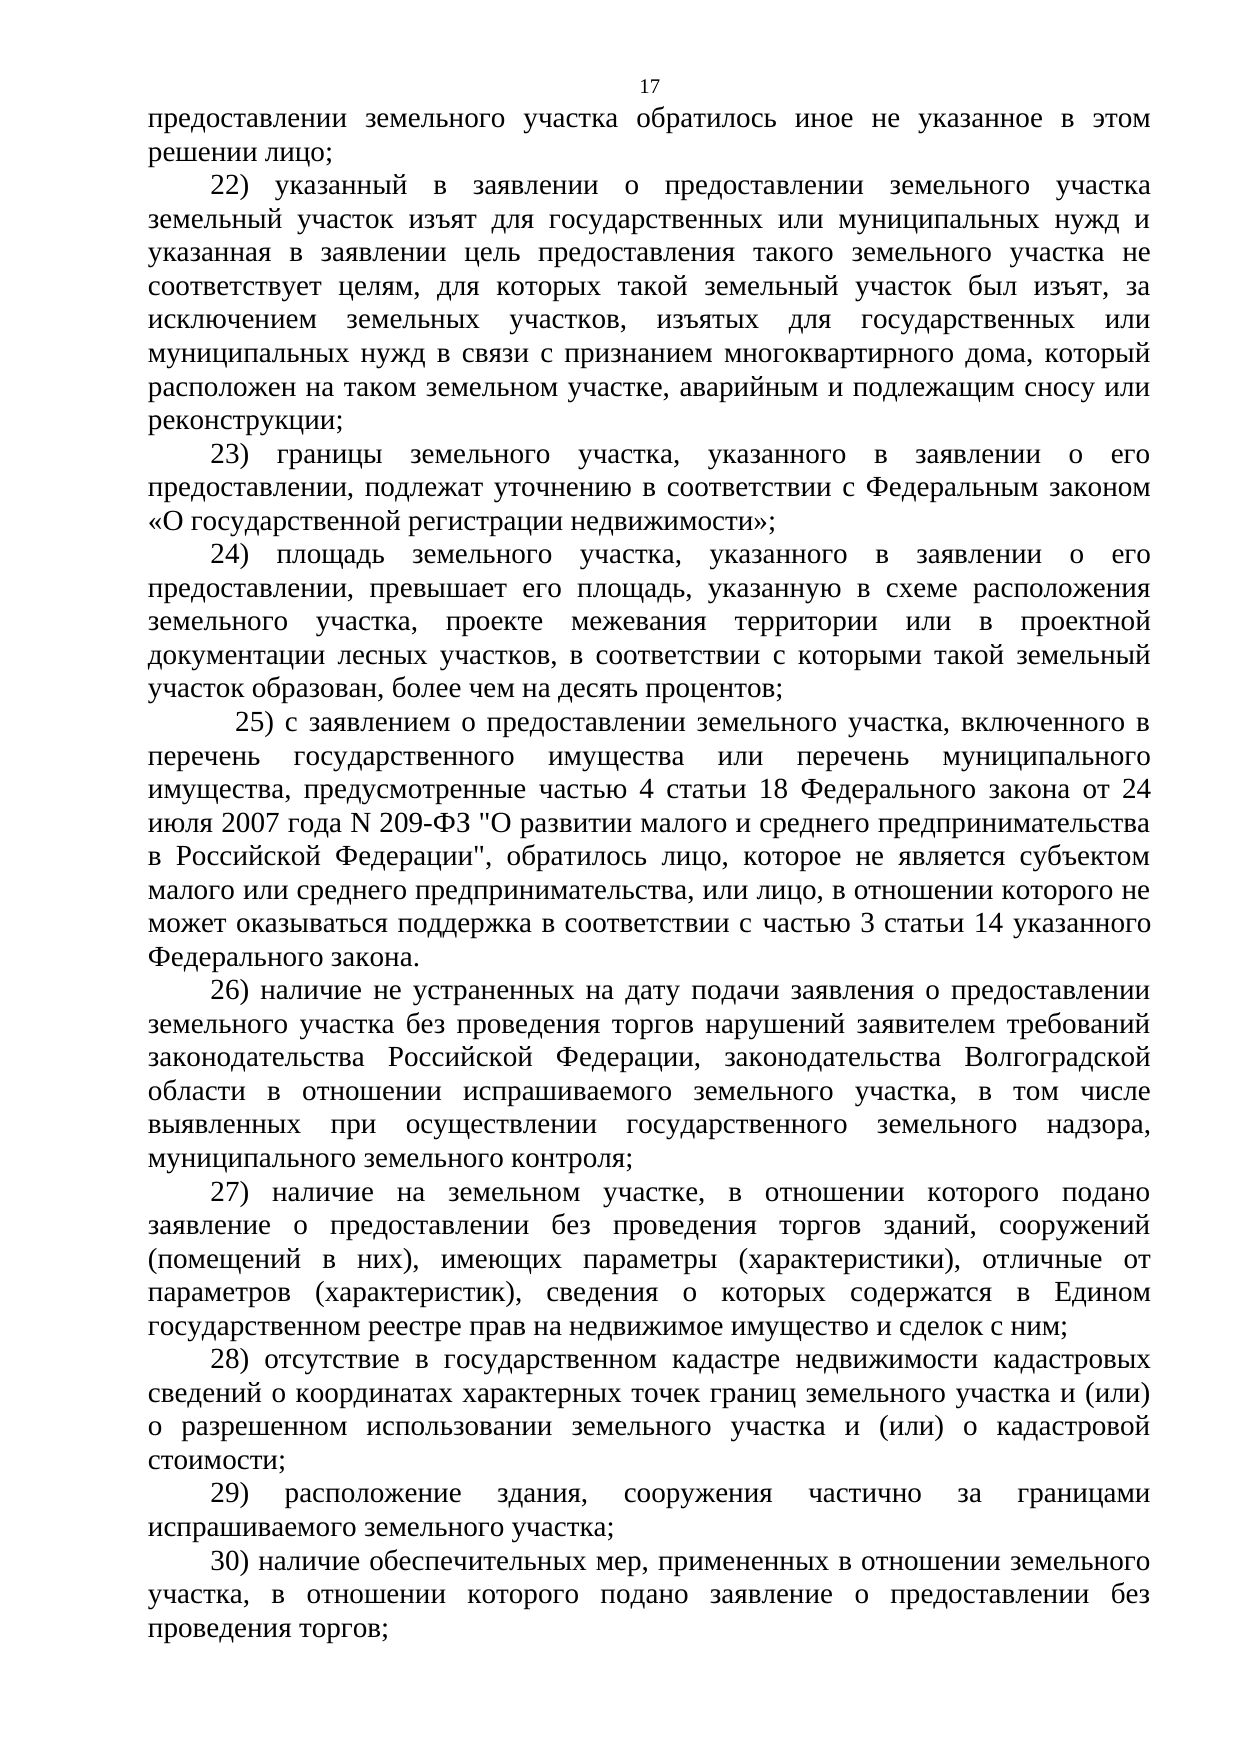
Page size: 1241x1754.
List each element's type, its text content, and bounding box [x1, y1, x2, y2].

text 28) отсутствие в государственном кадастре недвижимости кадастровых сведений о координатах характерных точек границ земельного участка и (или) о разрешенном использовании земельного участка и (или) о кадастровой стоимости; [148, 1341, 1152, 1476]
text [148, 100, 1152, 167]
text 26) наличие не устраненных на дату подачи заявления о предоставлении земельного участка без проведения торгов нарушений заявителем требований законодательства Российской Федерации, законодательства Волгоградской области в отношении испрашиваемого земельного участка, в том числе выявленных при осуществлении государственного земельного надзора, муниципального земельного контроля; [148, 972, 1152, 1174]
text 23) границы земельного участка, указанного в заявлении о его предоставлении, подлежат уточнению в соответствии с Федеральным законом «О государственной регистрации недвижимости»; [148, 436, 1152, 536]
text 25) с заявлением о предоставлении земельного участка, включенного в перечень государственного имущества или перечень муниципального имущества, предусмотренные частью 4 статьи 18 Федерального закона от 24 июля 2007 года N 209-ФЗ "О развитии малого и среднего предпринимательства в Российской Федерации", обратилось лицо, которое не является субъектом малого или среднего предпринимательства, или лицо, в отношении которого не может оказываться поддержка в соответствии с частью 3 статьи 14 указанного Федерального закона. [148, 704, 1152, 972]
text 24) площадь земельного участка, указанного в заявлении о его предоставлении, превышает его площадь, указанную в схеме расположения земельного участка, проекте межевания территории или в проектной документации лесных участков, в соответствии с которыми такой земельный участок образован, более чем на десять процентов; [148, 536, 1152, 704]
text 30) наличие обеспечительных мер, примененных в отношении земельного участка, в отношении которого подано заявление о предоставлении без проведения торгов; [148, 1543, 1152, 1643]
text 29) расположение здания, сооружения частично за границами испрашиваемого земельного участка; [148, 1476, 1152, 1543]
text 27) наличие на земельном участке, в отношении которого подано заявление о предоставлении без проведения торгов зданий, сооружений (помещений в них), имеющих параметры (характеристики), отличные от параметров (характеристик), сведения о которых содержатся в Едином государственном реестре прав на недвижимое имущество и сделок с ним; [148, 1174, 1152, 1341]
text 22) указанный в заявлении о предоставлении земельного участка земельный участок изъят для государственных или муниципальных нужд и указанная в заявлении цель предоставления такого земельного участка не соответствует целям, для которых такой земельный участок был изъят, за исключением земельных участков, изъятых для государственных или муниципальных нужд в связи с признанием многоквартирного дома, который расположен на таком земельном участке, аварийным и подлежащим сносу или реконструкции; [148, 167, 1152, 436]
